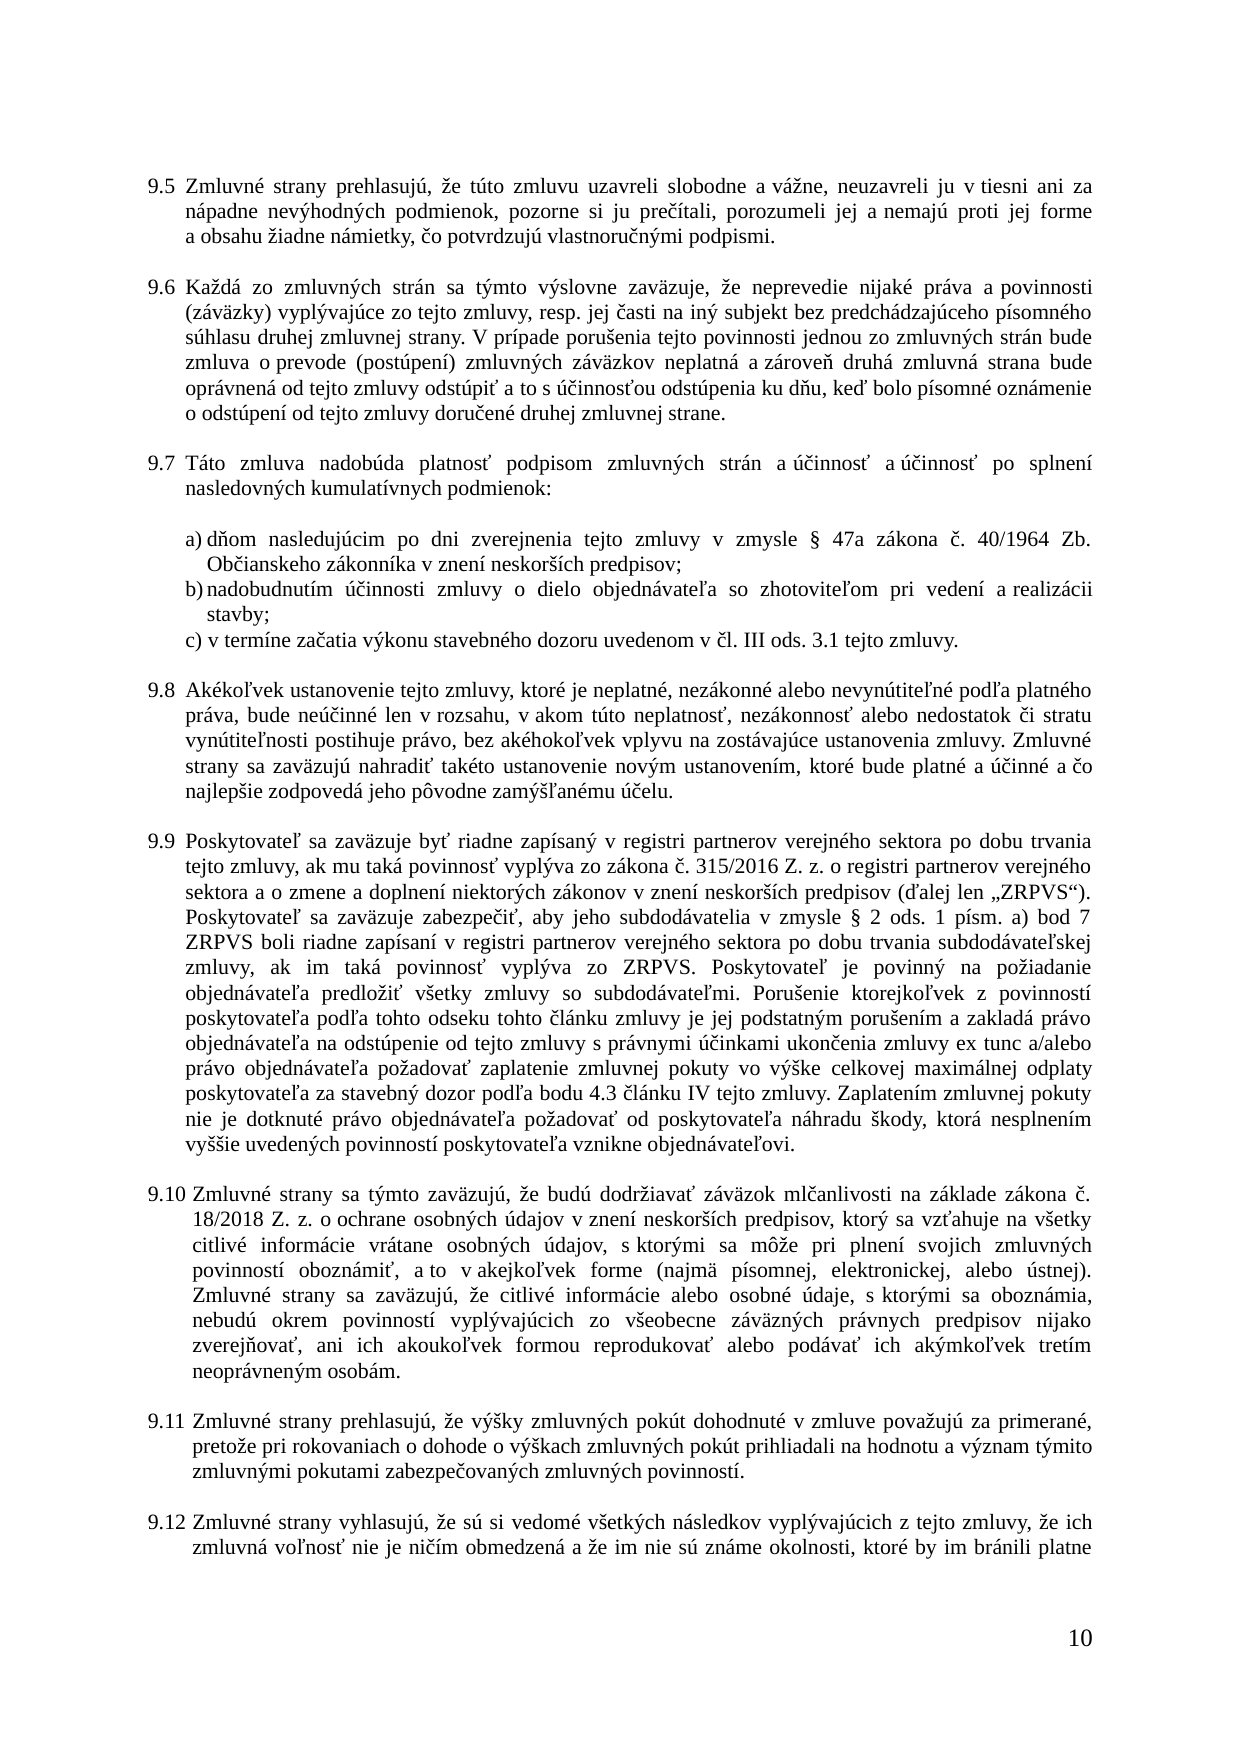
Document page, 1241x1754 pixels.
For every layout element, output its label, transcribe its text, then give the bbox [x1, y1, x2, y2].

text b) nadobudnutím účinnosti zmluvy o dielo objednávateľa so zhotoviteľom pri vedení a realizácii stavby; [185, 576, 1093, 627]
list Poskytovateľ sa zaväzuje byť riadne zapísaný v registri partnerov verejného sektora po dobu trvania tejto zmluvy, ak mu taká povinnosť vyplýva zo zákona č. 315/2016 Z. z. o registri partnerov verejného sektora a o zmene a doplnení niektorých zákonov v znení neskorších predpisov (ďalej len „ZRPVS“). Poskytovateľ sa zaväzuje zabezpečiť, aby jeho subdodávatelia v zmysle § 2 ods. 1 písm. a) bod 7 ZRPVS boli riadne zapísaní v registri partnerov verejného sektora po dobu trvania subdodávateľskej zmluvy, ak im taká povinnosť vyplýva zo ZRPVS. Poskytovateľ je povinný na požiadanie objednávateľa predložiť všetky zmluvy so subdodávateľmi. Porušenie ktorejkoľvek z povinností poskytovateľa podľa tohto odseku tohto článku zmluvy je jej podstatným porušením a zakladá právo objednávateľa na odstúpenie od tejto zmluvy s právnymi účinkami ukončenia zmluvy ex tunc a/alebo právo objednávateľa požadovať zaplatenie zmluvnej pokuty vo výške celkovej maximálnej odplaty poskytovateľa za stavebný dozor podľa bodu 4.3 článku IV tejto zmluvy. Zaplatením zmluvnej pokuty nie je dotknuté právo objednávateľa požadovať od poskytovateľa náhradu škody, ktorá nesplnením vyššie uvedených povinností poskytovateľa vznikne objednávateľovi. [148, 828, 1093, 1156]
list Každá zo zmluvných strán sa týmto výslovne zaväzuje, že neprevedie nijaké práva a povinnosti (záväzky) vyplývajúce zo tejto zmluvy, resp. jej časti na iný subjekt bez predchádzajúceho písomného súhlasu druhej zmluvnej strany. V prípade porušenia tejto povinnosti jednou zo zmluvných strán bude zmluva o prevode (postúpení) zmluvných záväzkov neplatná a zároveň druhá zmluvná strana bude oprávnená od tejto zmluvy odstúpiť a to s účinnosťou odstúpenia ku dňu, keď bolo písomné oznámenie o odstúpení od tejto zmluvy doručené druhej zmluvnej strane. [148, 274, 1093, 425]
list Táto zmluva nadobúda platnosť podpisom zmluvných strán a účinnosť a účinnosť po splnení nasledovných kumulatívnych podmienok: [148, 450, 1093, 501]
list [148, 1509, 1093, 1559]
list Akékoľvek ustanovenie tejto zmluvy, ktoré je neplatné, nezákonné alebo nevynútiteľné podľa platného práva, bude neúčinné len v rozsahu, v akom túto neplatnosť, nezákonnosť alebo nedostatok či stratu vynútiteľnosti postihuje právo, bez akéhokoľvek vplyvu na zostávajúce ustanovenia zmluvy. Zmluvné strany sa zaväzujú nahradiť takéto ustanovenie novým ustanovením, ktoré bude platné a účinné a čo najlepšie zodpovedá jeho pôvodne zamýšľanému účelu. [148, 677, 1093, 803]
text c) v termíne začatia výkonu stavebného dozoru uvedenom v čl. III ods. 3.1 tejto zmluvy. [185, 627, 1093, 652]
list Zmluvné strany prehlasujú, že túto zmluvu uzavreli slobodne a vážne, neuzavreli ju v tiesni ani za nápadne nevýhodných podmienok, pozorne si ju prečítali, porozumeli jej a nemajú proti jej forme a obsahu žiadne námietky, čo potvrdzujú vlastnoručnými podpismi. [148, 173, 1093, 248]
list Zmluvné strany prehlasujú, že výšky zmluvných pokút dohodnuté v zmluve považujú za primerané, pretože pri rokovaniach o dohode o výškach zmluvných pokút prihliadali na hodnotu a význam týmito zmluvnými pokutami zabezpečovaných zmluvných povinností. [148, 1408, 1093, 1484]
text a) dňom nasledujúcim po dni zverejnenia tejto zmluvy v zmysle § 47a zákona č. 40/1964 Zb. Občianskeho zákonníka v znení neskorších predpisov; [185, 526, 1093, 576]
list Zmluvné strany sa týmto zaväzujú, že budú dodržiavať záväzok mlčanlivosti na základe zákona č. 18/2018 Z. z. o ochrane osobných údajov v znení neskorších predpisov, ktorý sa vzťahuje na všetky citlivé informácie vrátane osobných údajov, s ktorými sa môže pri plnení svojich zmluvných povinností oboznámiť, a to v akejkoľvek forme (najmä písomnej, elektronickej, alebo ústnej). Zmluvné strany sa zaväzujú, že citlivé informácie alebo osobné údaje, s ktorými sa oboznámia, nebudú okrem povinností vyplývajúcich zo všeobecne záväzných právnych predpisov nijako zverejňovať, ani ich akoukoľvek formou reprodukovať alebo podávať ich akýmkoľvek tretím neoprávneným osobám. [148, 1181, 1093, 1383]
